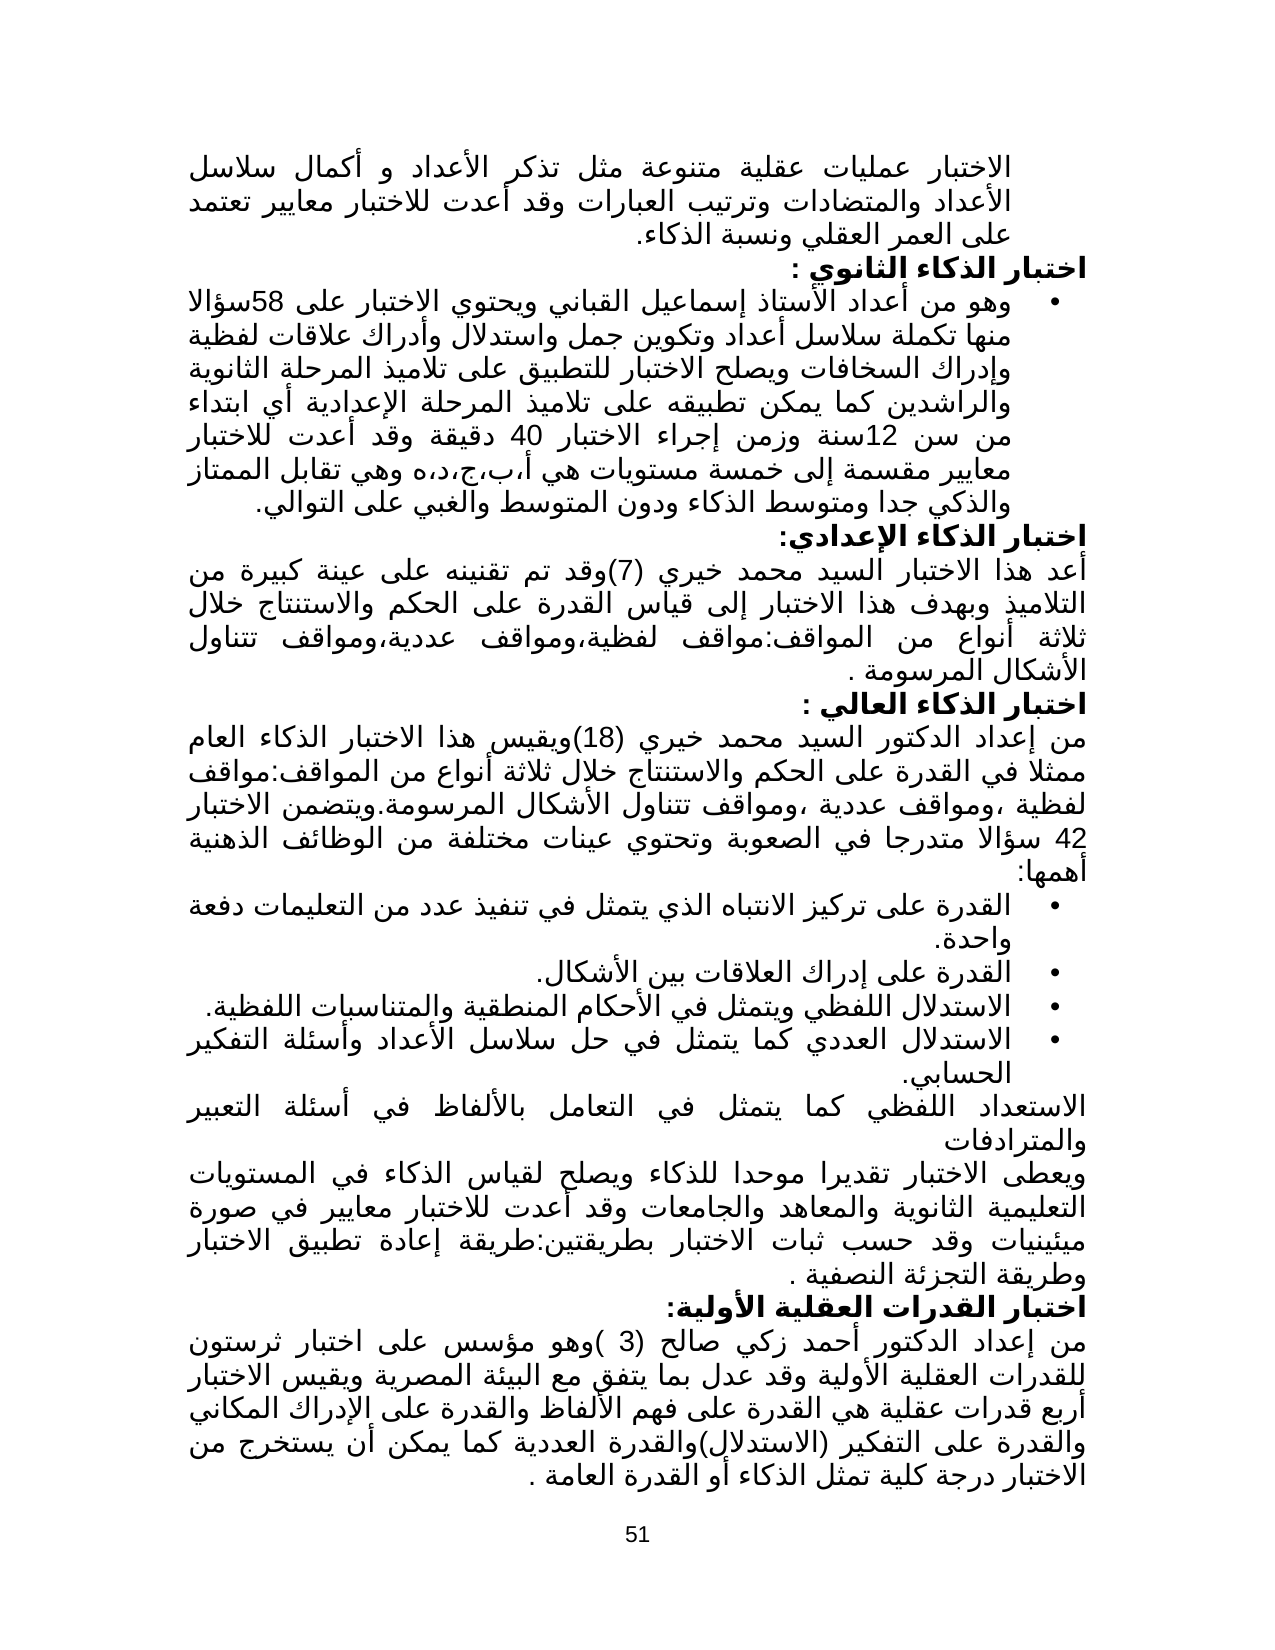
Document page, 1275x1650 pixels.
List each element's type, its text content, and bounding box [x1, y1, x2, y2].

text اختبار الذكاء الثانوي : [187, 251, 1087, 284]
text اختبار الذكاء الإعدادي: [187, 519, 1087, 552]
text اختبار القدرات العقلية الأولية: [187, 1290, 1087, 1324]
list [187, 150, 1050, 251]
list القدرة على تركيز الانتباه الذي يتمثل في تنفيذ عدد من التعليمات دفعة واحدة. [187, 888, 1050, 955]
text الاستعداد اللفظي كما يتمثل في التعامل بالألفاظ في أسئلة التعبير والمترادفات [187, 1089, 1087, 1156]
list الاستدلال اللفظي ويتمثل في الأحكام المنطقية والمتناسبات اللفظية. [187, 988, 1050, 1022]
text ويعطى الاختبار تقديرا موحدا للذكاء ويصلح لقياس الذكاء في المستويات التعليمية الثانوية والمعاهد والجامعات وقد أعدت للاختبار معايير في صورة ميئينيات وقد حسب ثبات الاختبار بطريقتين:طريقة إعادة تطبيق الاختبار وطريقة التجزئة النصفية . [187, 1156, 1087, 1290]
text من إعداد الدكتور السيد محمد خيري (18)ويقيس هذا الاختبار الذكاء العام ممثلا في القدرة على الحكم والاستنتاج خلال ثلاثة أنواع من المواقف:مواقف لفظية ،ومواقف عددية ،ومواقف تتناول الأشكال المرسومة.ويتضمن الاختبار 42 سؤالا متدرجا في الصعوبة وتحتوي عينات مختلفة من الوظائف الذهنية أهمها: [187, 720, 1087, 888]
list الاستدلال العددي كما يتمثل في حل سلاسل الأعداد وأسئلة التفكير الحسابي. [187, 1022, 1050, 1089]
text من إعداد الدكتور أحمد زكي صالح (3 )وهو مؤسس على اختبار ثرستون للقدرات العقلية الأولية وقد عدل بما يتفق مع البيئة المصرية ويقيس الاختبار أربع قدرات عقلية هي القدرة على فهم الألفاظ والقدرة على الإدراك المكاني والقدرة على التفكير (الاستدلال)والقدرة العددية كما يمكن أن يستخرج من الاختبار درجة كلية تمثل الذكاء أو القدرة العامة . [187, 1324, 1087, 1492]
list وهو من أعداد الأستاذ إسماعيل القباني ويحتوي الاختبار على 58سؤالا منها تكملة سلاسل أعداد وتكوين جمل واستدلال وأدراك علاقات لفظية وإدراك السخافات ويصلح الاختبار للتطبيق على تلاميذ المرحلة الثانوية والراشدين كما يمكن تطبيقه على تلاميذ المرحلة الإعدادية أي ابتداء من سن 12سنة وزمن إجراء الاختبار 40 دقيقة وقد أعدت للاختبار معايير مقسمة إلى خمسة مستويات هي أ،ب،ج،د،ه وهي تقابل الممتاز والذكي جدا ومتوسط الذكاء ودون المتوسط والغبي على التوالي. [187, 284, 1050, 519]
list القدرة على إدراك العلاقات بين الأشكال. [187, 955, 1050, 988]
text أعد هذا الاختبار السيد محمد خيري (7)وقد تم تقنينه على عينة كبيرة من التلاميذ وبهدف هذا الاختبار إلى قياس القدرة على الحكم والاستنتاج خلال ثلاثة أنواع من المواقف:مواقف لفظية،ومواقف عددية،ومواقف تتناول الأشكال المرسومة . [187, 552, 1087, 687]
text اختبار الذكاء العالي : [187, 687, 1087, 720]
